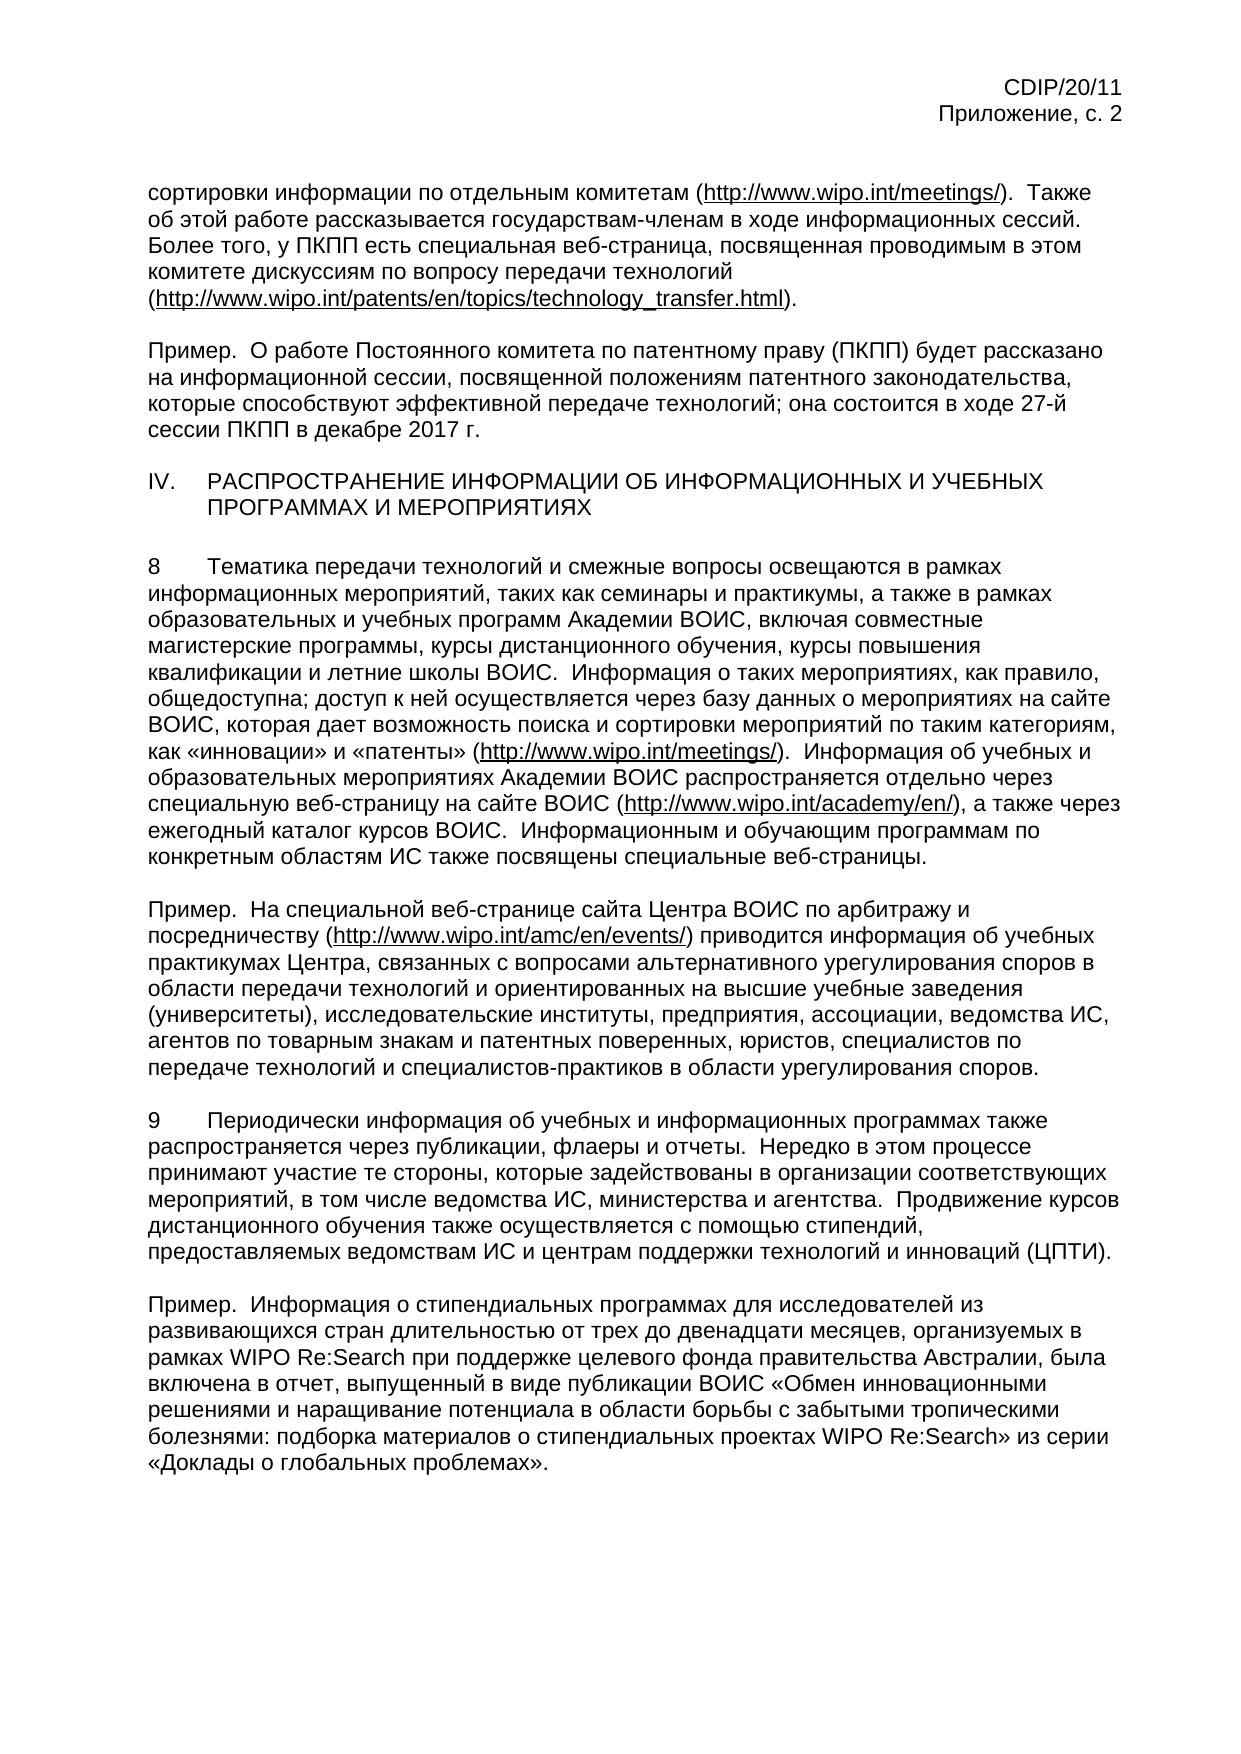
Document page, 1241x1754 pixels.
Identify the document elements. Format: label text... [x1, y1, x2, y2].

text Тематика передачи технологий и смежные вопросы освещаются в рамках информационных мероприятий, таких как семинары и практикумы, а также в рамках образовательных и учебных программ Академии ВОИС, включая совместные магистерские программы, курсы дистанционного обучения, курсы повышения квалификации и летние школы ВОИС. Информация о таких мероприятиях, как правило, общедоступна; доступ к ней осуществляется через базу данных о мероприятиях на сайте ВОИС, которая дает возможность поиска и сортировки мероприятий по таким категориям, как «инновации» и «патенты» (http://www.wipo.int/meetings/). Информация об учебных и образовательных мероприятиях Академии ВОИС распространяется отдельно через специальную веб-страницу на сайте ВОИС (http://www.wipo.int/academy/en/), а также через ежегодный каталог курсов ВОИС. Информационным и обучающим программам по конкретным областям ИС также посвящены специальные веб-страницы. [148, 553, 1122, 869]
text Пример. Информация о стипендиальных программах для исследователей из развивающихся стран длительностью от трех до двенадцати месяцев, организуемых в рамках WIPO Re:Search при поддержке целевого фонда правительства Австралии, была включена в отчет, выпущенный в виде публикации ВОИС «Обмен инновационными решениями и наращивание потенциала в области борьбы с забытыми тропическими болезнями: подборка материалов о стипендиальных проектах WIPO Re:Search» из серии «Доклады о глобальных проблемах». [148, 1291, 1122, 1476]
text Пример. О работе Постоянного комитета по патентному праву (ПКПП) будет рассказано на информационной сессии, посвященной положениям патентного законодательства, которые способствуют эффективной передаче технологий; она состоится в ходе 27-й сессии ПКПП в декабре 2017 г. [148, 337, 1122, 443]
subtitle IV. Распространение информации об информационных и УЧЕБНЫХ программах и мероприятиях [148, 468, 1122, 521]
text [148, 179, 1122, 311]
text Периодически информация об учебных и информационных программах также распространяется через публикации, флаеры и отчеты. Нередко в этом процессе принимают участие те стороны, которые задействованы в организации соответствующих мероприятий, в том числе ведомства ИС, министерства и агентства. Продвижение курсов дистанционного обучения также осуществляется с помощью стипендий, предоставляемых ведомствам ИС и центрам поддержки технологий и инноваций (ЦПТИ). [148, 1107, 1122, 1265]
text Пример. На специальной веб-странице сайта Центра ВОИС по арбитражу и посредничеству (http://www.wipo.int/amc/en/events/) приводится информация об учебных практикумах Центра, связанных с вопросами альтернативного урегулирования споров в области передачи технологий и ориентированных на высшие учебные заведения (университеты), исследовательские институты, предприятия, ассоциации, ведомства ИС, агентов по товарным знакам и патентных поверенных, юристов, специалистов по передаче технологий и специалистов-практиков в области урегулирования споров. [148, 896, 1122, 1080]
